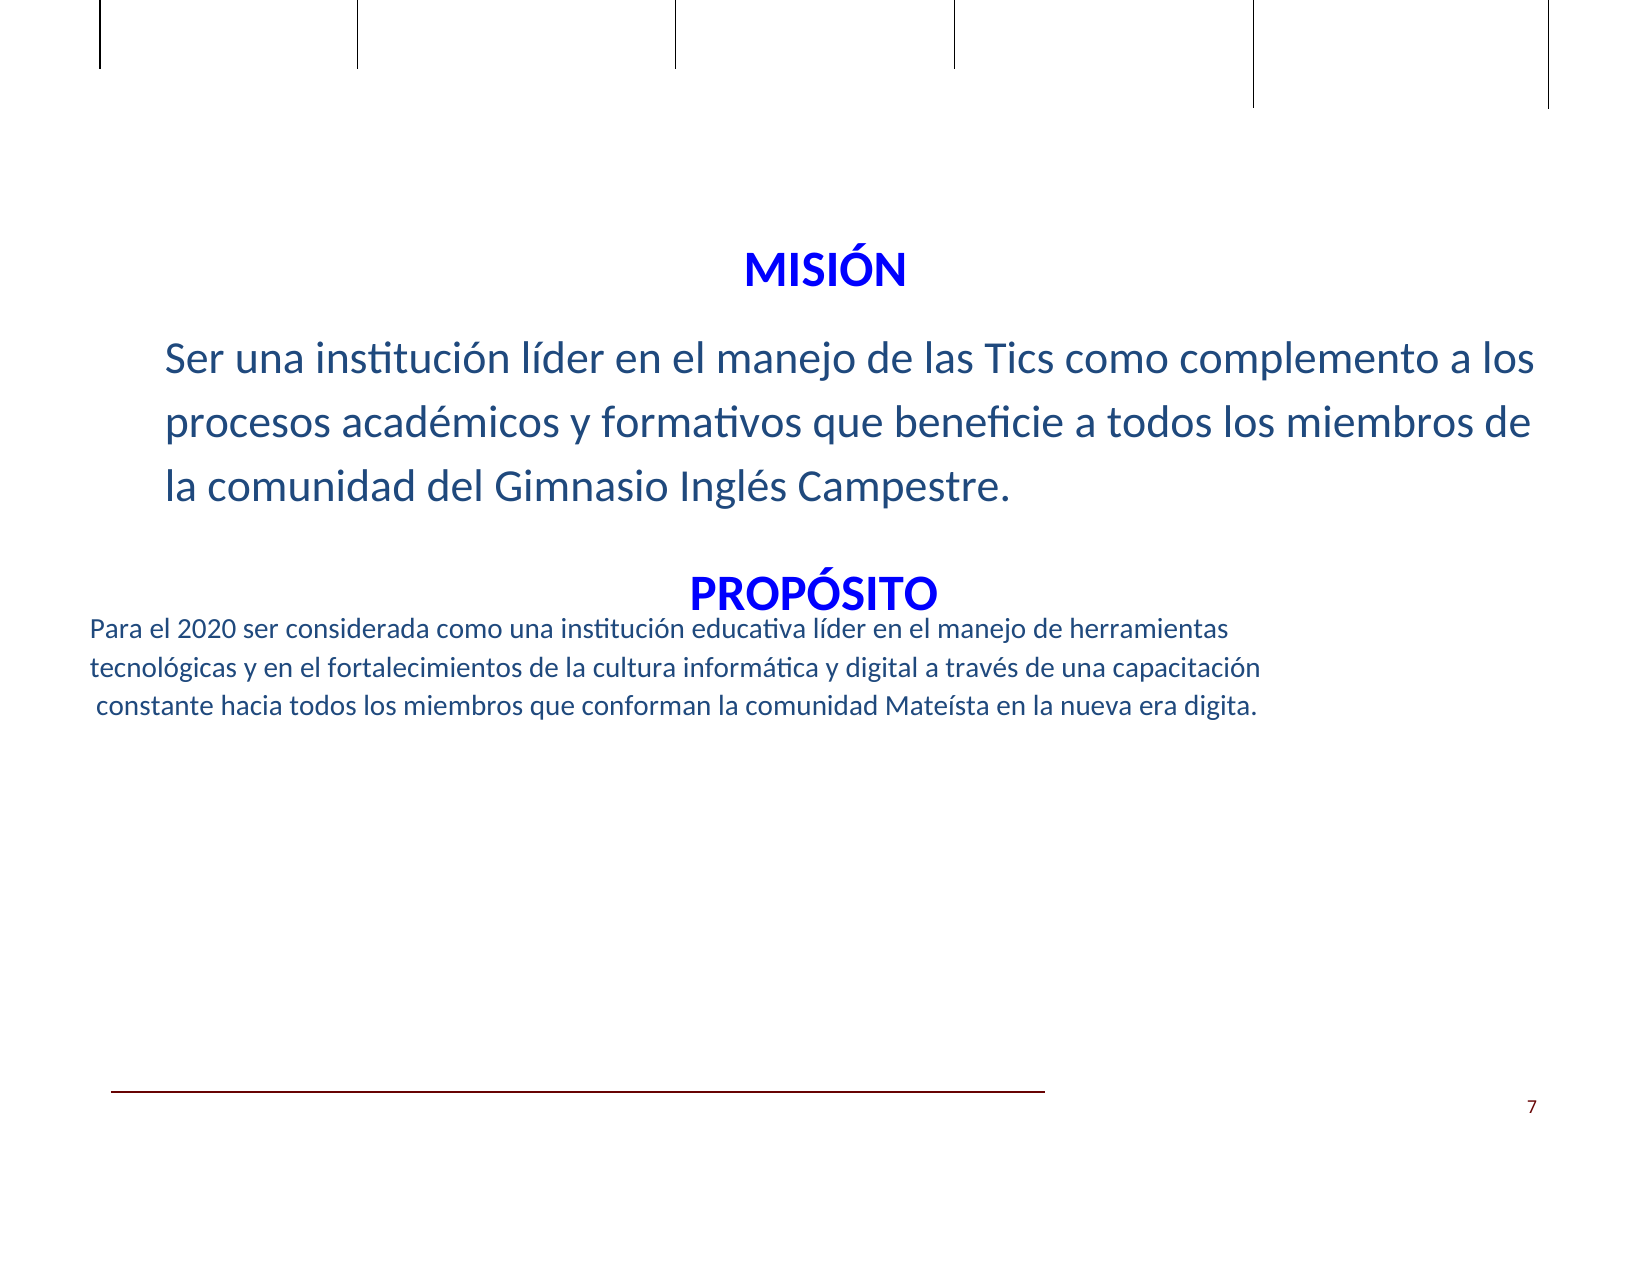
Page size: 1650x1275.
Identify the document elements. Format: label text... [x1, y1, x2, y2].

text Para el 2020 ser considerada como una institución educativa líder en el manejo de herramientas [1008, 624, 1560, 642]
text constante hacia todos los miembros que conforman la comunidad Mateísta en la nueva era digita. [89, 700, 1560, 719]
text PROPÓSITO [614, 561, 965, 623]
text Ser una institución líder en el manejo de las Tics como complemento a los procesos académicos y formativos que beneficie a todos los miembros de la comunidad del Gimnasio Inglés Campestre. [164, 328, 1560, 513]
text Para el 2020 ser considerada como una institución educativa líder en el manejo de herramientas [89, 624, 1006, 642]
text MISIÓN [728, 242, 922, 300]
text tecnológicas y en el fortalecimientos de la cultura informática y digital a través de una capacitación [89, 662, 1560, 681]
